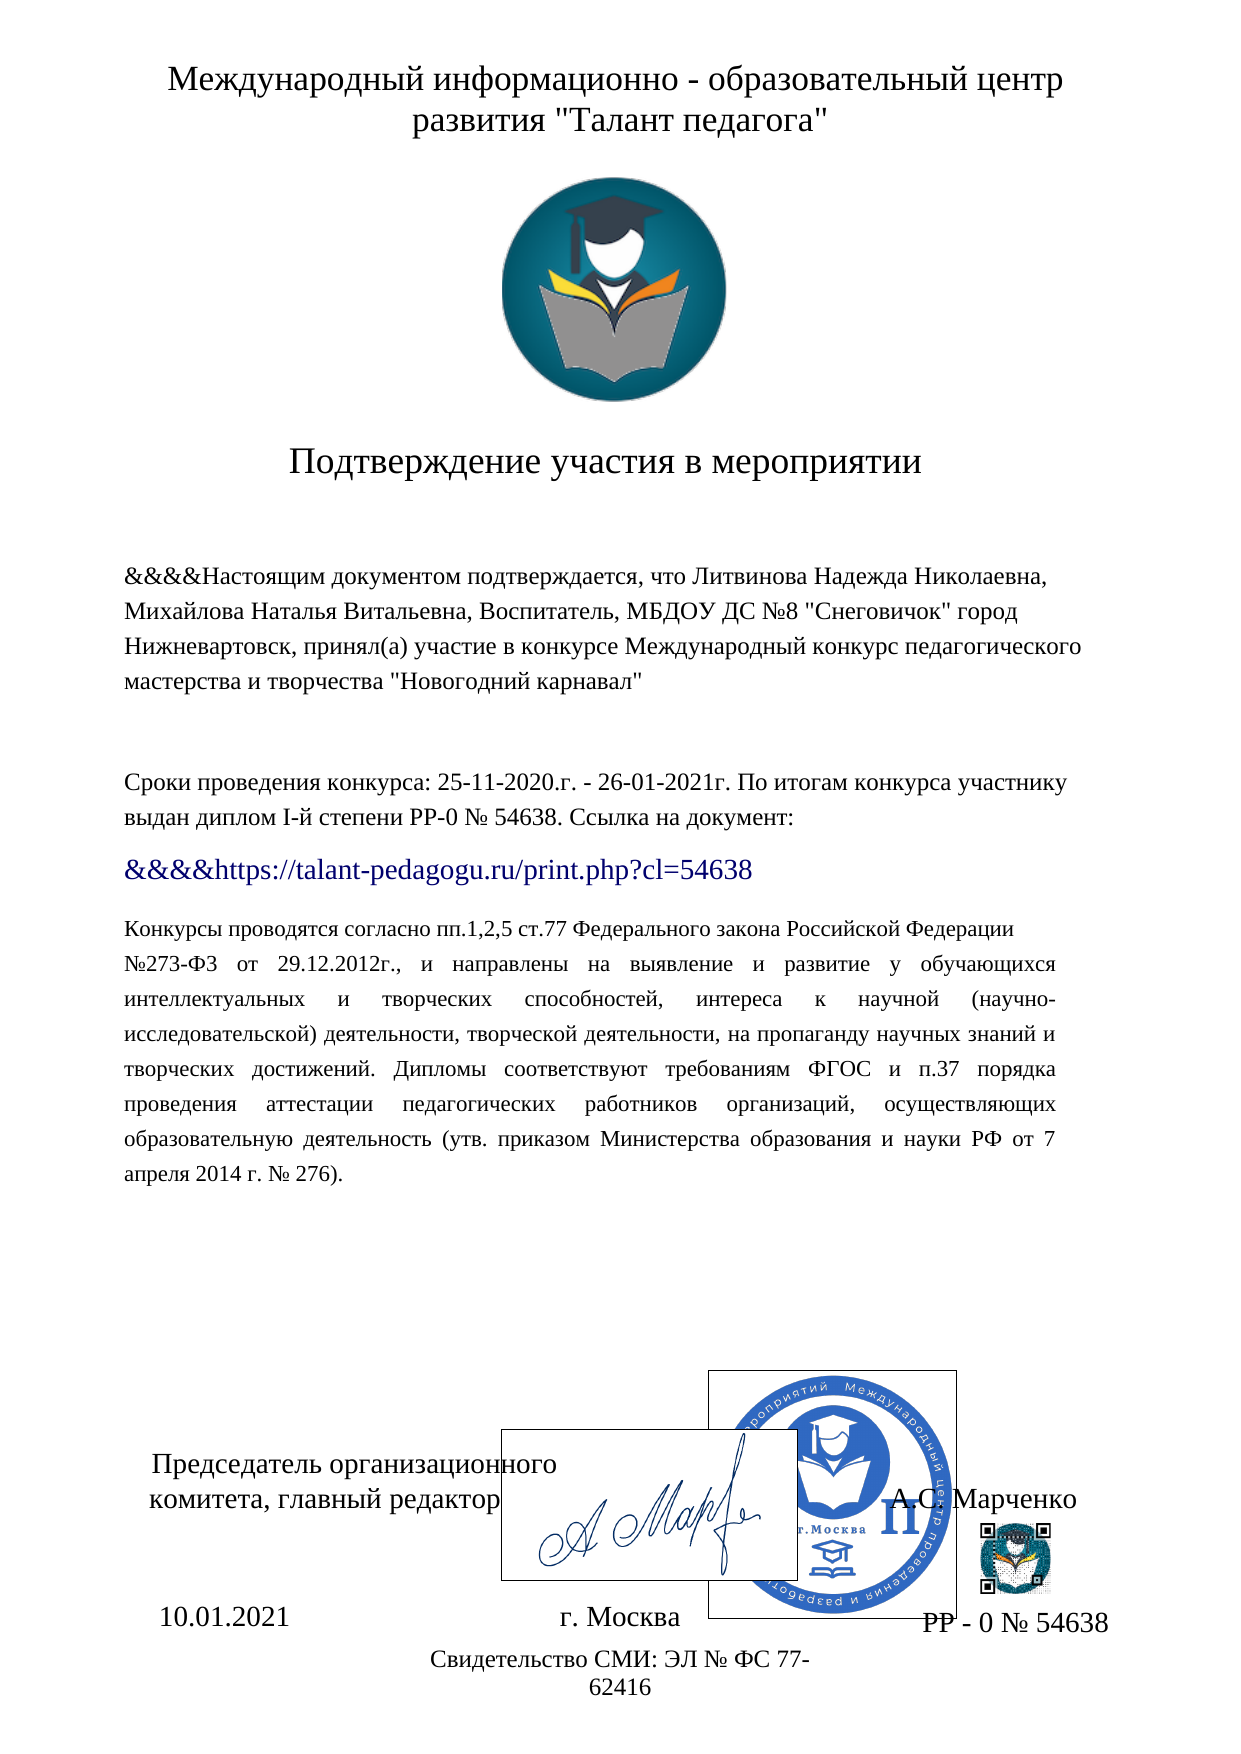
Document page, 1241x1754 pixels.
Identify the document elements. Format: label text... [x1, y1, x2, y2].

picture [980, 1523, 1008, 1554]
text комитета, главный редактор А.С. Марченко [149, 1481, 1240, 1515]
text №273-Ф3 от 29.12.2012г., и направлены на выявление и развитие у обучающихся интеллектуальных и творческих способностей, интереса к научной (научно-исследовательской) деятельности, творческой деятельности, на пропаганду научных знаний и творческих достижений. Дипломы соответствуют требованиям ФГОС и п.37 порядка проведения аттестации педагогических работников организаций, осуществляющих образовательную деятельность (утв. приказом Министерства образования и науки РФ от 7 апреля 2014 г. № 276). [124, 950, 1057, 1187]
text Сроки проведения конкурса: 25-11-2020.г. - 26-01-2021г. По итогам конкурса участнику выдан диплом I-й степени PP-0 № 54638. Ссылка на документ: [124, 767, 1069, 830]
text Конкурсы проводятся согласно пп.1,2,5 ст.77 Федерального закона Российской Федерации [124, 915, 1240, 941]
picture [1018, 1523, 1051, 1554]
picture [709, 1515, 956, 1618]
text &&&&https://talant-pedagogu.ru/print.php?cl=54638 [124, 852, 1240, 885]
text Свидетельство СМИ: ЭЛ № ФС 77-62416 [399, 1644, 841, 1701]
text 10.01.2021 г. Москва [0, 1599, 839, 1633]
text &&&&Настоящим документом подтверждается, что Литвинова Надежда Николаевна, Михайлова Наталья Витальевна, Воспитатель, МБДОУ ДС №8 "Снеговичок" город Нижневартовск, принял(а) участие в конкурсе Международный конкурс педагогического мастерства и творчества "Новогодний карнавал" [124, 561, 1084, 695]
text Подтверждение участия в мероприятии [1, 438, 1210, 481]
text Председатель организационного [151, 1446, 1240, 1479]
picture [502, 1430, 797, 1446]
picture [501, 1371, 956, 1446]
picture [502, 1515, 797, 1580]
picture [502, 177, 727, 402]
text РР - 0 № 54638 [922, 1605, 1240, 1639]
picture [980, 1530, 1051, 1594]
picture [539, 196, 690, 384]
